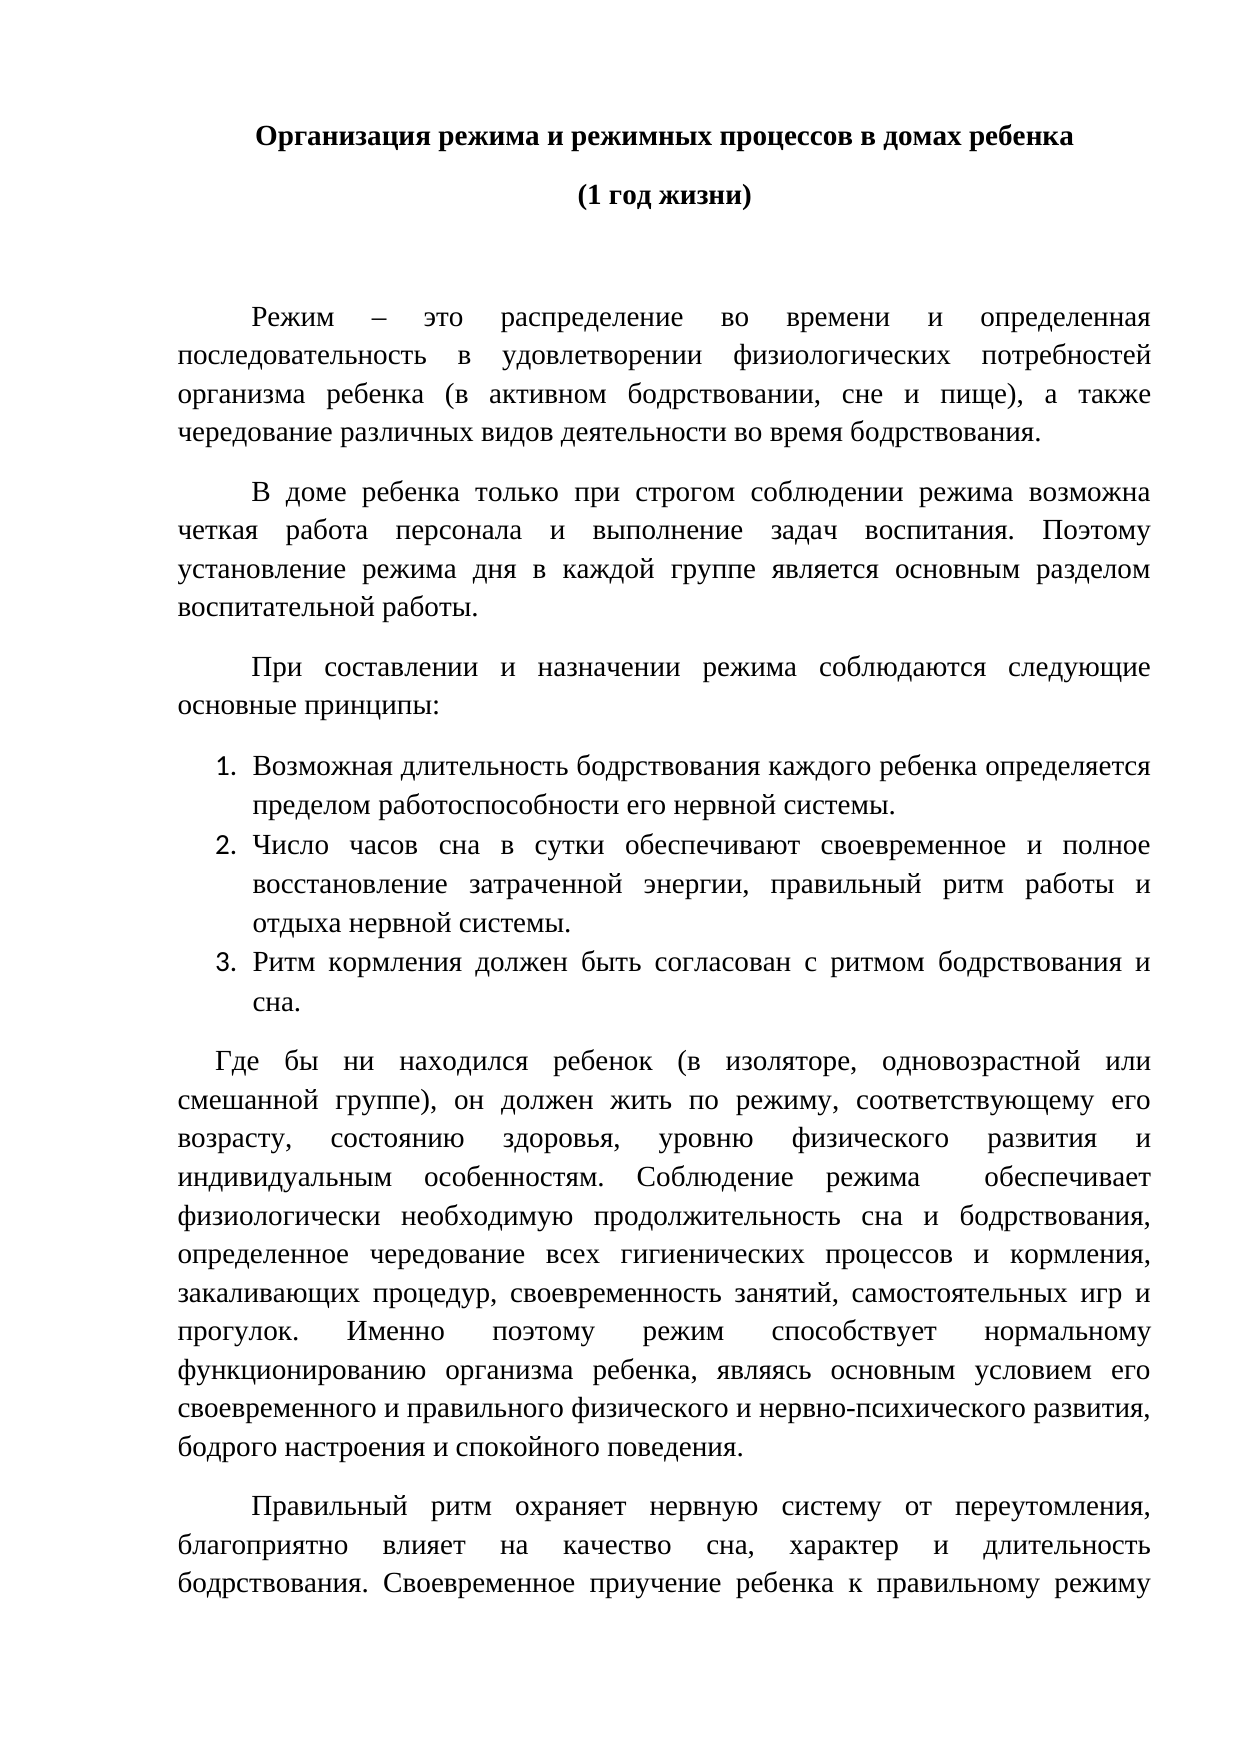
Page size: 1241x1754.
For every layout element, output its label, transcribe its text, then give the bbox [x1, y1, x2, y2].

list Ритм кормления должен быть согласован с ритмом бодрствования и сна. [215, 943, 1152, 1018]
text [177, 1488, 1152, 1599]
text Режим – это распределение во времени и определенная последовательность в удовлетворении физиологических потребностей организма ребенка (в активном бодрствовании, сне и пище), а также чередование различных видов деятельности во время бодрствования. [177, 299, 1152, 448]
list Число часов сна в сутки обеспечивают своевременное и полное восстановление затраченной энергии, правильный ритм работы и отдыха нервной системы. [215, 826, 1152, 938]
text Организация режима и режимных процессов в домах ребенка [177, 118, 1152, 152]
text (1 год жизни) [177, 177, 1152, 211]
text В доме ребенка только при строгом соблюдении режима возможна четкая работа персонала и выполнение задач воспитания. Поэтому установление режима дня в каждой группе является основным разделом воспитательной работы. [177, 474, 1152, 623]
list Возможная длительность бодрствования каждого ребенка определяется пределом работоспособности его нервной системы. [215, 747, 1152, 821]
text При составлении и назначении режима соблюдаются следующие основные принципы: [177, 649, 1152, 721]
text Где бы ни находился ребенок (в изоляторе, одновозрастной или смешанной группе), он должен жить по режиму, соответствующему его возрасту, состоянию здоровья, уровню физического развития и индивидуальным особенностям. Соблюдение режима обеспечивает физиологически необходимую продолжительность сна и бодрствования, определенное чередование всех гигиенических процессов и кормления, закаливающих процедур, своевременность занятий, самостоятельных игр и прогулок. Именно поэтому режим способствует нормальному функционированию организма ребенка, являясь основным условием его своевременного и правильного физического и нервно-психического развития, бодрого настроения и спокойного поведения. [177, 1043, 1152, 1462]
